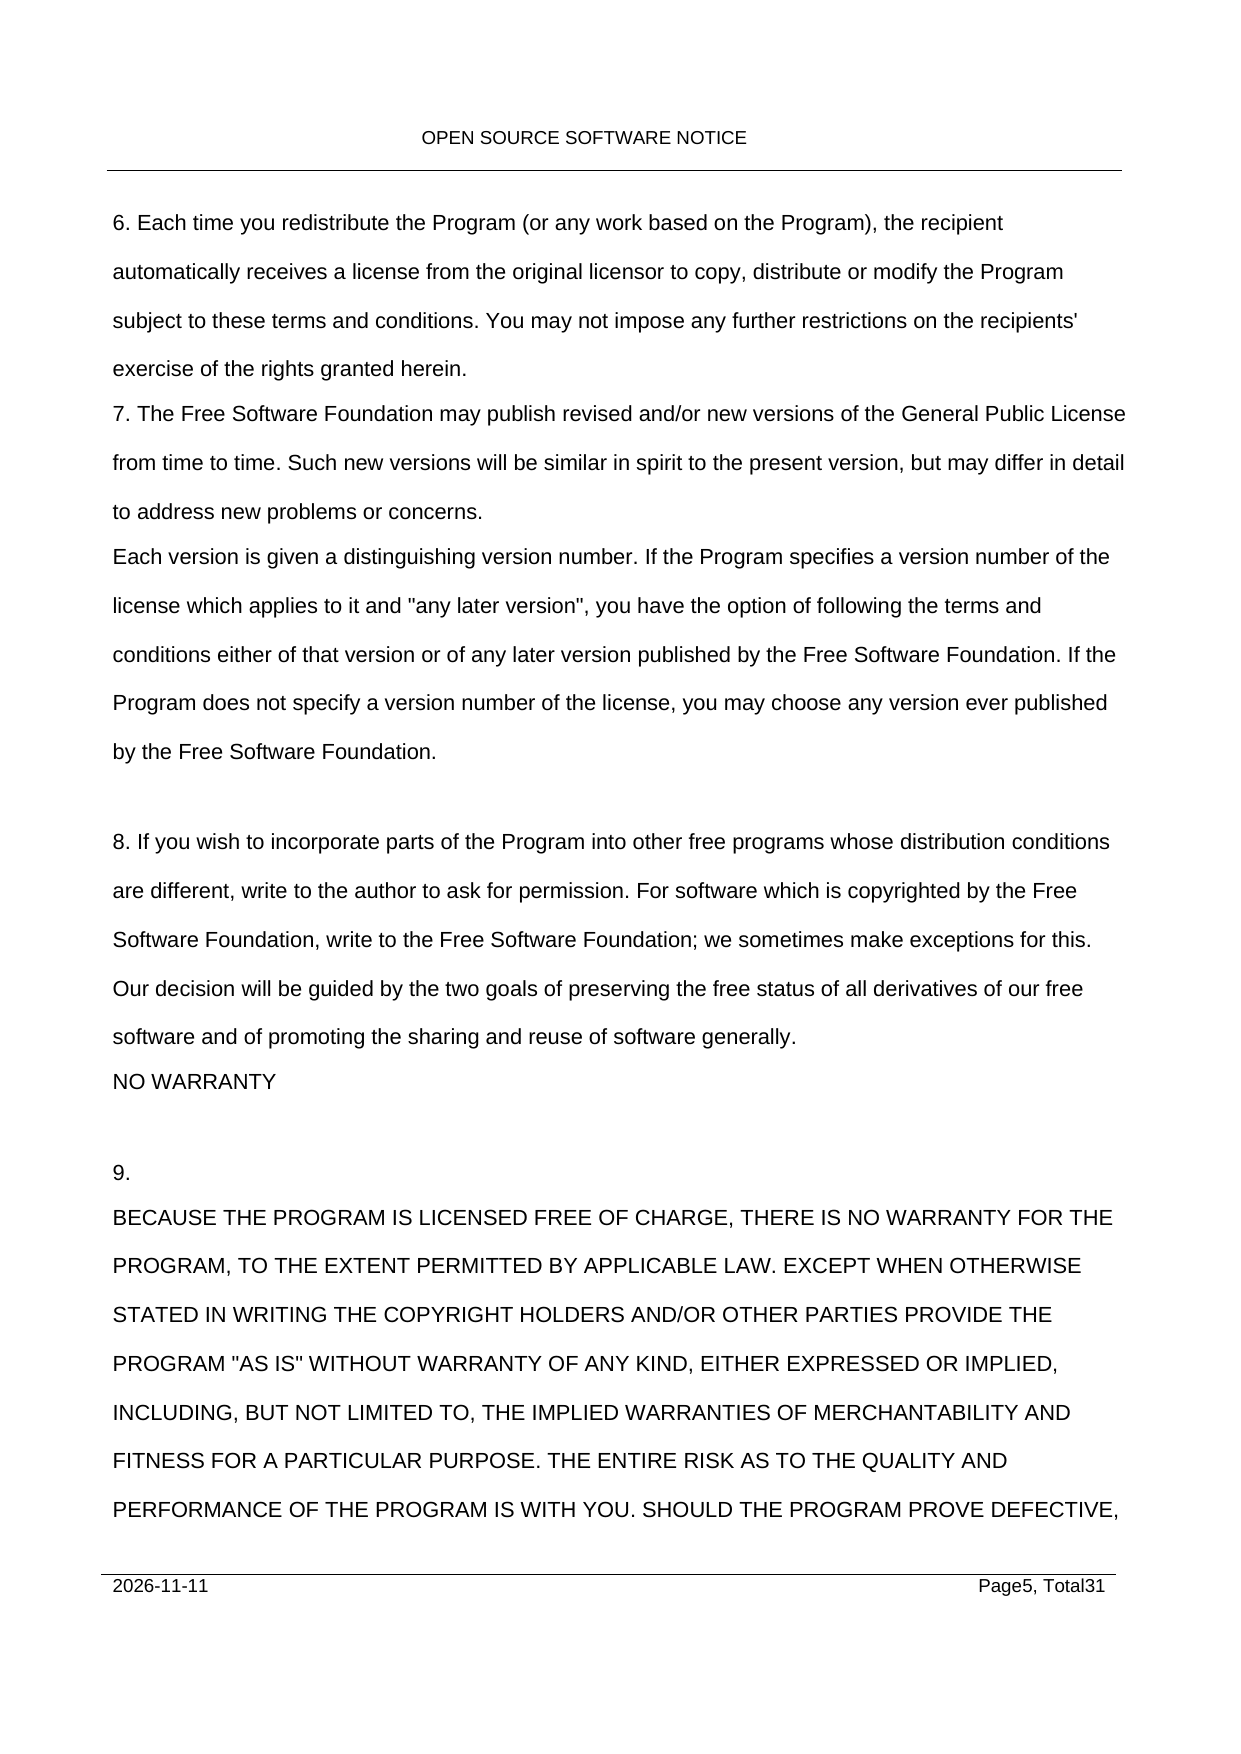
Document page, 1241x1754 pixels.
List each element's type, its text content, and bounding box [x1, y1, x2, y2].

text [112, 1201, 1128, 1526]
text 7. The Free Software Foundation may publish revised and/or new versions of the General Public License from time to time. Such new versions will be similar in spirit to the present version, but may differ in detail to address new problems or concerns. [112, 398, 1128, 528]
text Each version is given a distinguishing version number. If the Program specifies a version number of the license which applies to it and "any later version", you have the option of following the terms and conditions either of that version or of any later version published by the Free Software Foundation. If the Program does not specify a version number of the license, you may choose any version ever published by the Free Software Foundation. [112, 540, 1128, 768]
text 6. Each time you redistribute the Program (or any work based on the Program), the recipient automatically receives a license from the original licensor to copy, distribute or modify the Program subject to these terms and conditions. You may not impose any further restrictions on the recipients' exercise of the rights granted herein. [112, 206, 1128, 385]
text 8. If you wish to incorporate parts of the Program into other free programs whose distribution conditions are different, write to the author to ask for permission. For software which is copyrighted by the Free Software Foundation, write to the Free Software Foundation; we sometimes make exceptions for this. Our decision will be guided by the two goals of preserving the free status of all derivatives of our free software and of promoting the sharing and reuse of software generally. [112, 826, 1128, 1053]
text 9. [112, 1156, 1128, 1188]
text NO WARRANTY [112, 1066, 1128, 1098]
